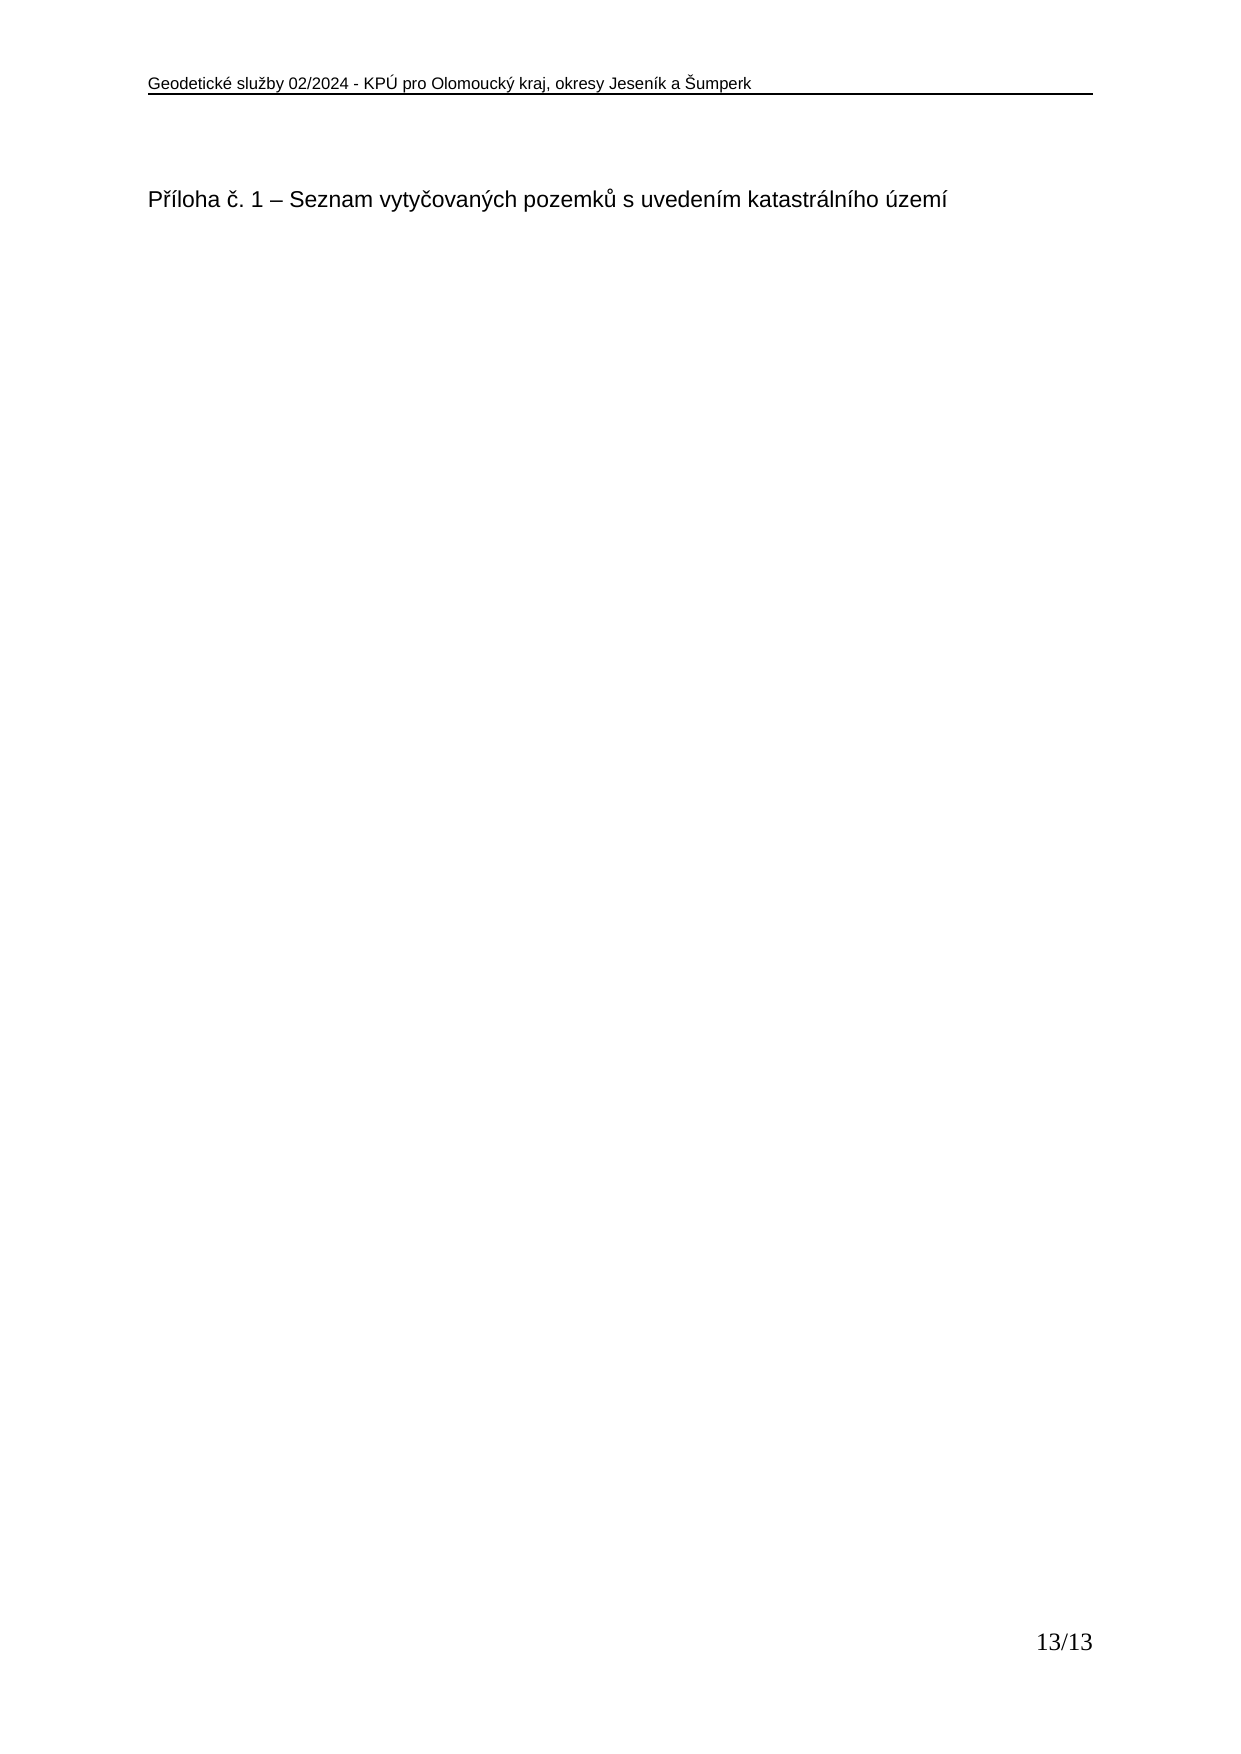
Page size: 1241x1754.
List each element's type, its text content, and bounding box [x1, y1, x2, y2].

text Příloha č. 1 – Seznam vytyčovaných pozemků s uvedením katastrálního území [148, 186, 1093, 213]
